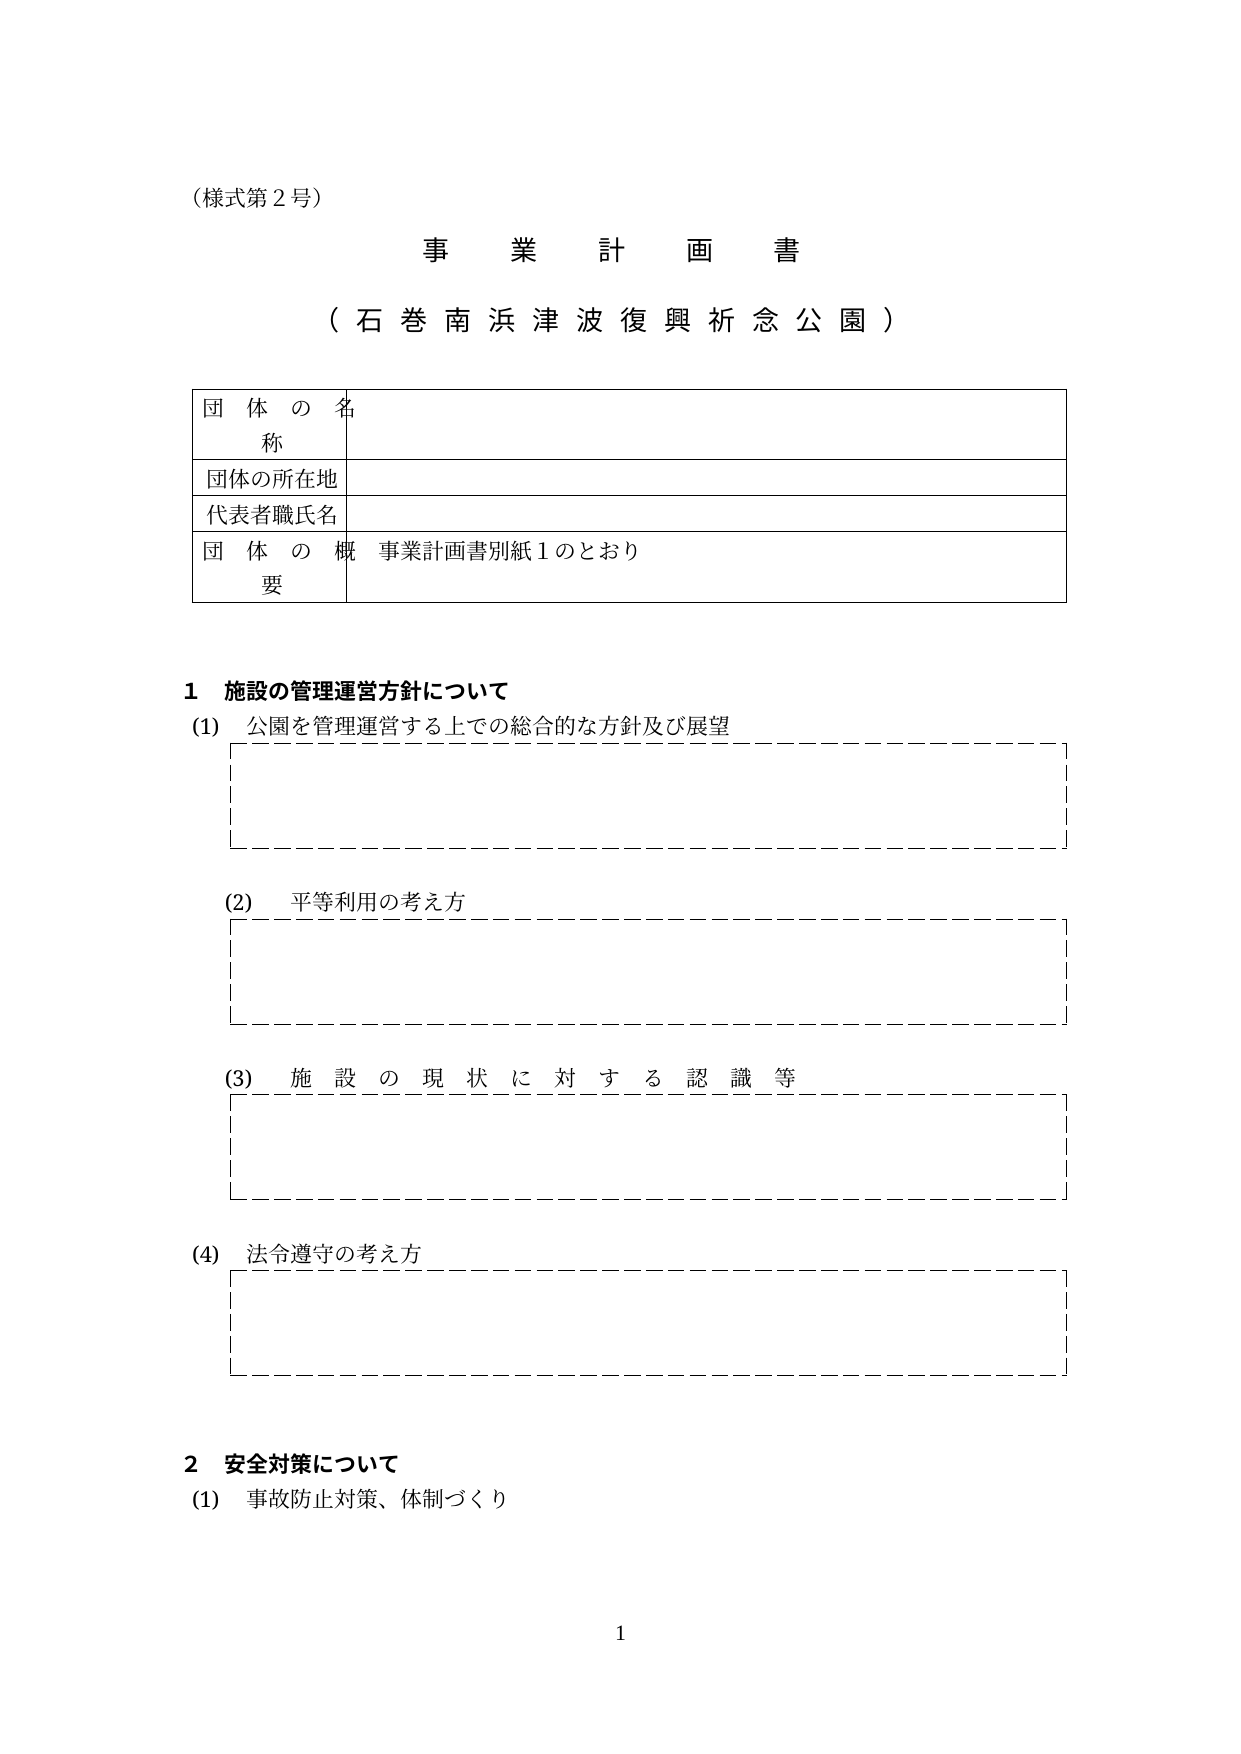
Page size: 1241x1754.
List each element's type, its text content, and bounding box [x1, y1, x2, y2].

text （様式第２号） [181, 179, 1060, 214]
text (3) 施設の現状に対する認識等 [181, 1059, 1060, 1094]
table_cell [347, 460, 1066, 495]
text (2) 平等利用の考え方 [181, 883, 1060, 918]
text 事 業 計 画 書 [181, 214, 1060, 284]
table_header [231, 1270, 1067, 1375]
table_header [347, 390, 1066, 459]
table_cell 事業計画書別紙１のとおり [347, 532, 1066, 602]
text (1) 事故防止対策、体制づくり [181, 1481, 1060, 1516]
table_header [231, 743, 1067, 848]
text (4) 法令遵守の考え方 [181, 1235, 1060, 1270]
table_cell 代表者職氏名 [193, 496, 346, 531]
table_header [231, 1094, 1067, 1199]
text ２ 安全対策について [181, 1446, 1060, 1481]
text （石巻南浜津波復興祈念公園） [181, 284, 1060, 353]
text １ 施設の管理運営方針について [181, 673, 1060, 708]
table_header 団体の名称 [193, 390, 346, 459]
table_header [231, 919, 1067, 1023]
table_cell 団体の概要 [193, 532, 346, 602]
table_cell 団体の所在地 [193, 460, 346, 495]
table_cell [347, 496, 1066, 531]
text (1) 公園を管理運営する上での総合的な方針及び展望 [181, 708, 1060, 743]
